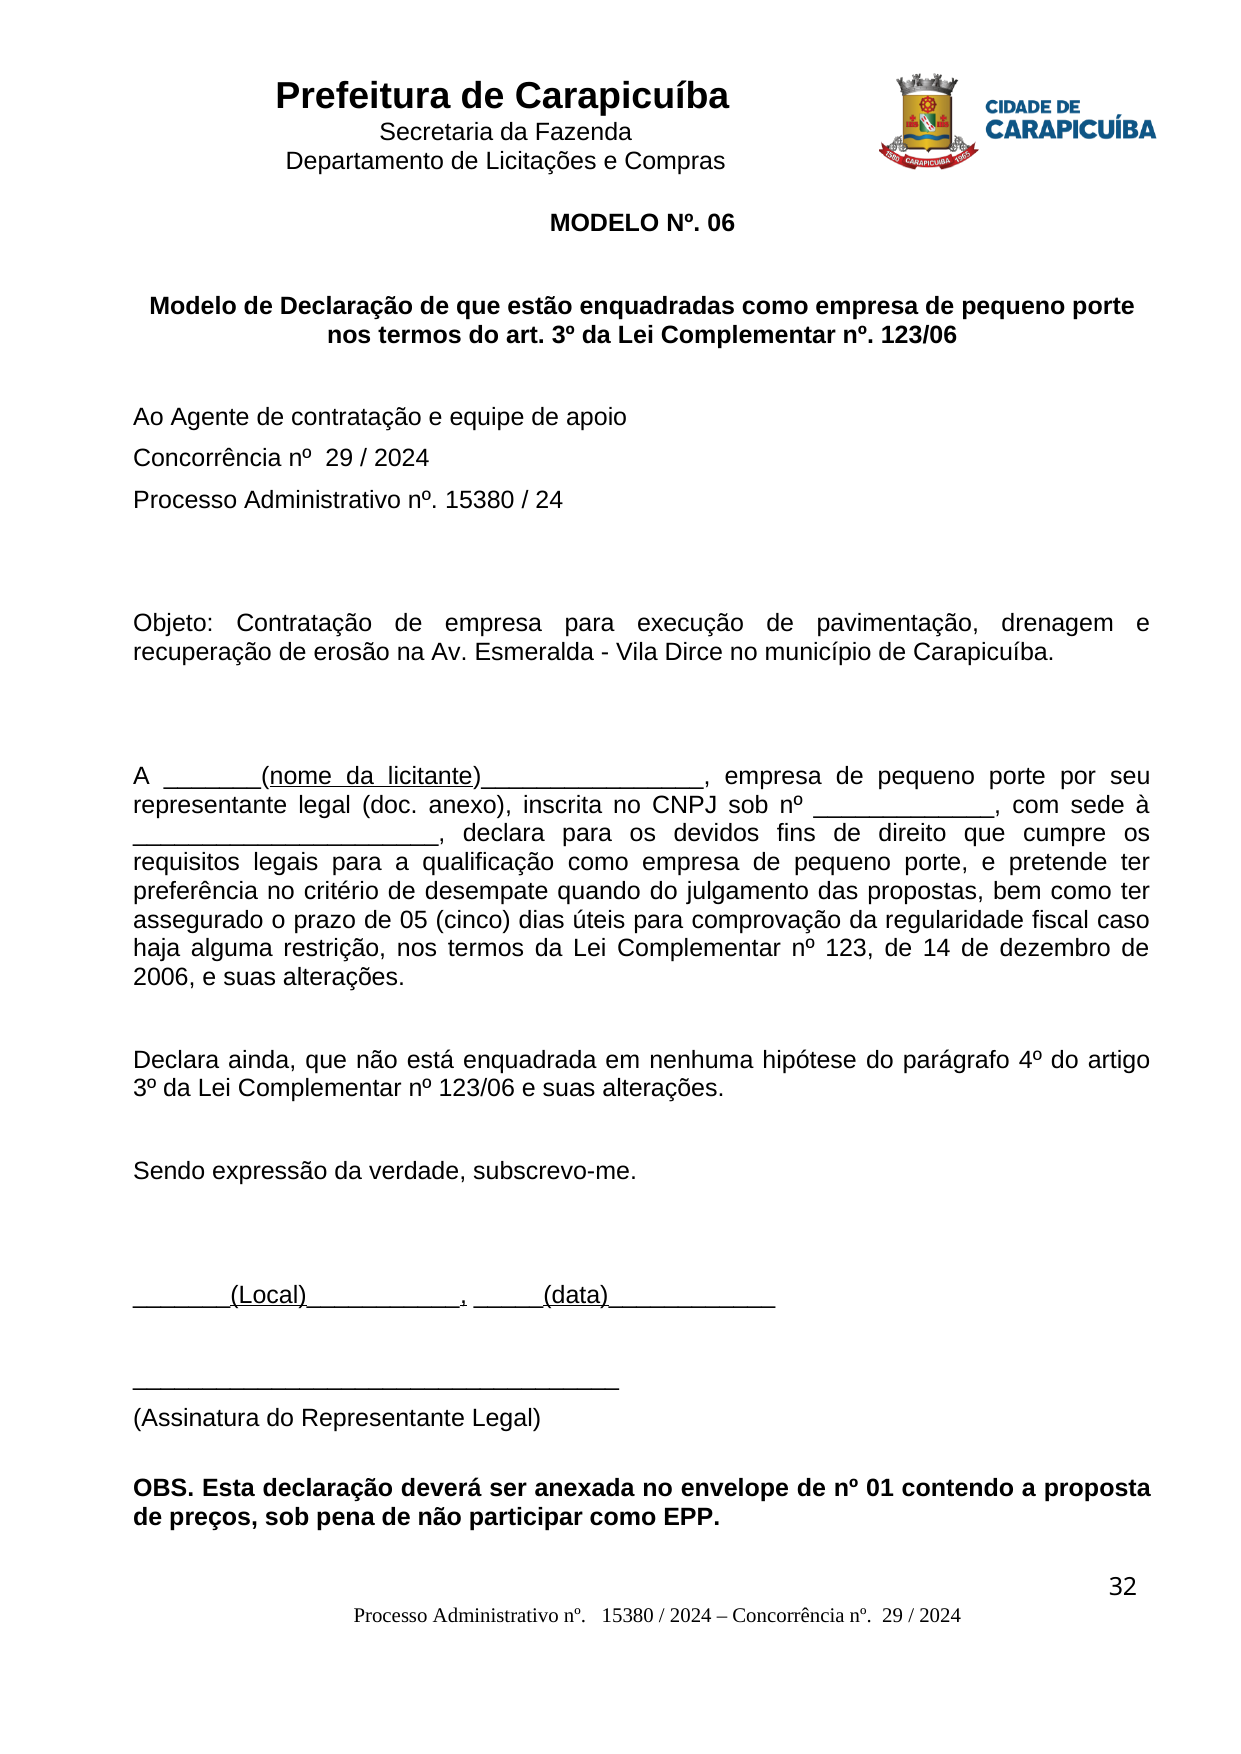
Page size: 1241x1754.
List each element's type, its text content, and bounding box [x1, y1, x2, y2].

text Sendo expressão da verdade, subscrevo-me. [133, 1156, 1152, 1185]
text A _______(nome da licitante)________________, empresa de pequeno porte por seu representante legal (doc. anexo), inscrita no CNPJ sob nº _____________, com sede à ______________________, declara para os devidos fins de direito que cumpre os requisitos legais para a qualificação como empresa de pequeno porte, e pretende ter preferência no critério de desempate quando do julgamento das propostas, bem como ter assegurado o prazo de 05 (cinco) dias úteis para comprovação da regularidade fiscal caso haja alguma restrição, nos termos da Lei Complementar nº 123, de 14 de dezembro de 2006, e suas alterações. [133, 761, 1152, 991]
text Declara ainda, que não está enquadrada em nenhuma hipótese do parágrafo 4º do artigo 3º da Lei Complementar nº 123/06 e suas alterações. [133, 1045, 1152, 1102]
text ___________________________________ [133, 1362, 1152, 1391]
text Concorrência nº 29 / 2024 [133, 443, 1152, 472]
list MODELO Nº. 06 [133, 208, 1152, 237]
picture [877, 65, 1159, 172]
text _______(Local)___________, _____(data)____________ [133, 1280, 1152, 1308]
text Ao Agente de contratação e equipe de apoio [133, 402, 1152, 431]
text Processo Administrativo nº. 15380 / 24 [133, 485, 1152, 513]
text Objeto: Contratação de empresa para execução de pavimentação, drenagem e recuperação de erosão na Av. Esmeralda - Vila Dirce no município de Carapicuíba. [133, 608, 1152, 666]
text (Assinatura do Representante Legal) [133, 1403, 1152, 1432]
text Modelo de Declaração de que estão enquadradas como empresa de pequeno porte nos termos do art. 3º da Lei Complementar nº. 123/06 [133, 291, 1152, 348]
text OBS. Esta declaração deverá ser anexada no envelope de nº 01 contendo a proposta de preços, sob pena de não participar como EPP. [133, 1473, 1152, 1531]
